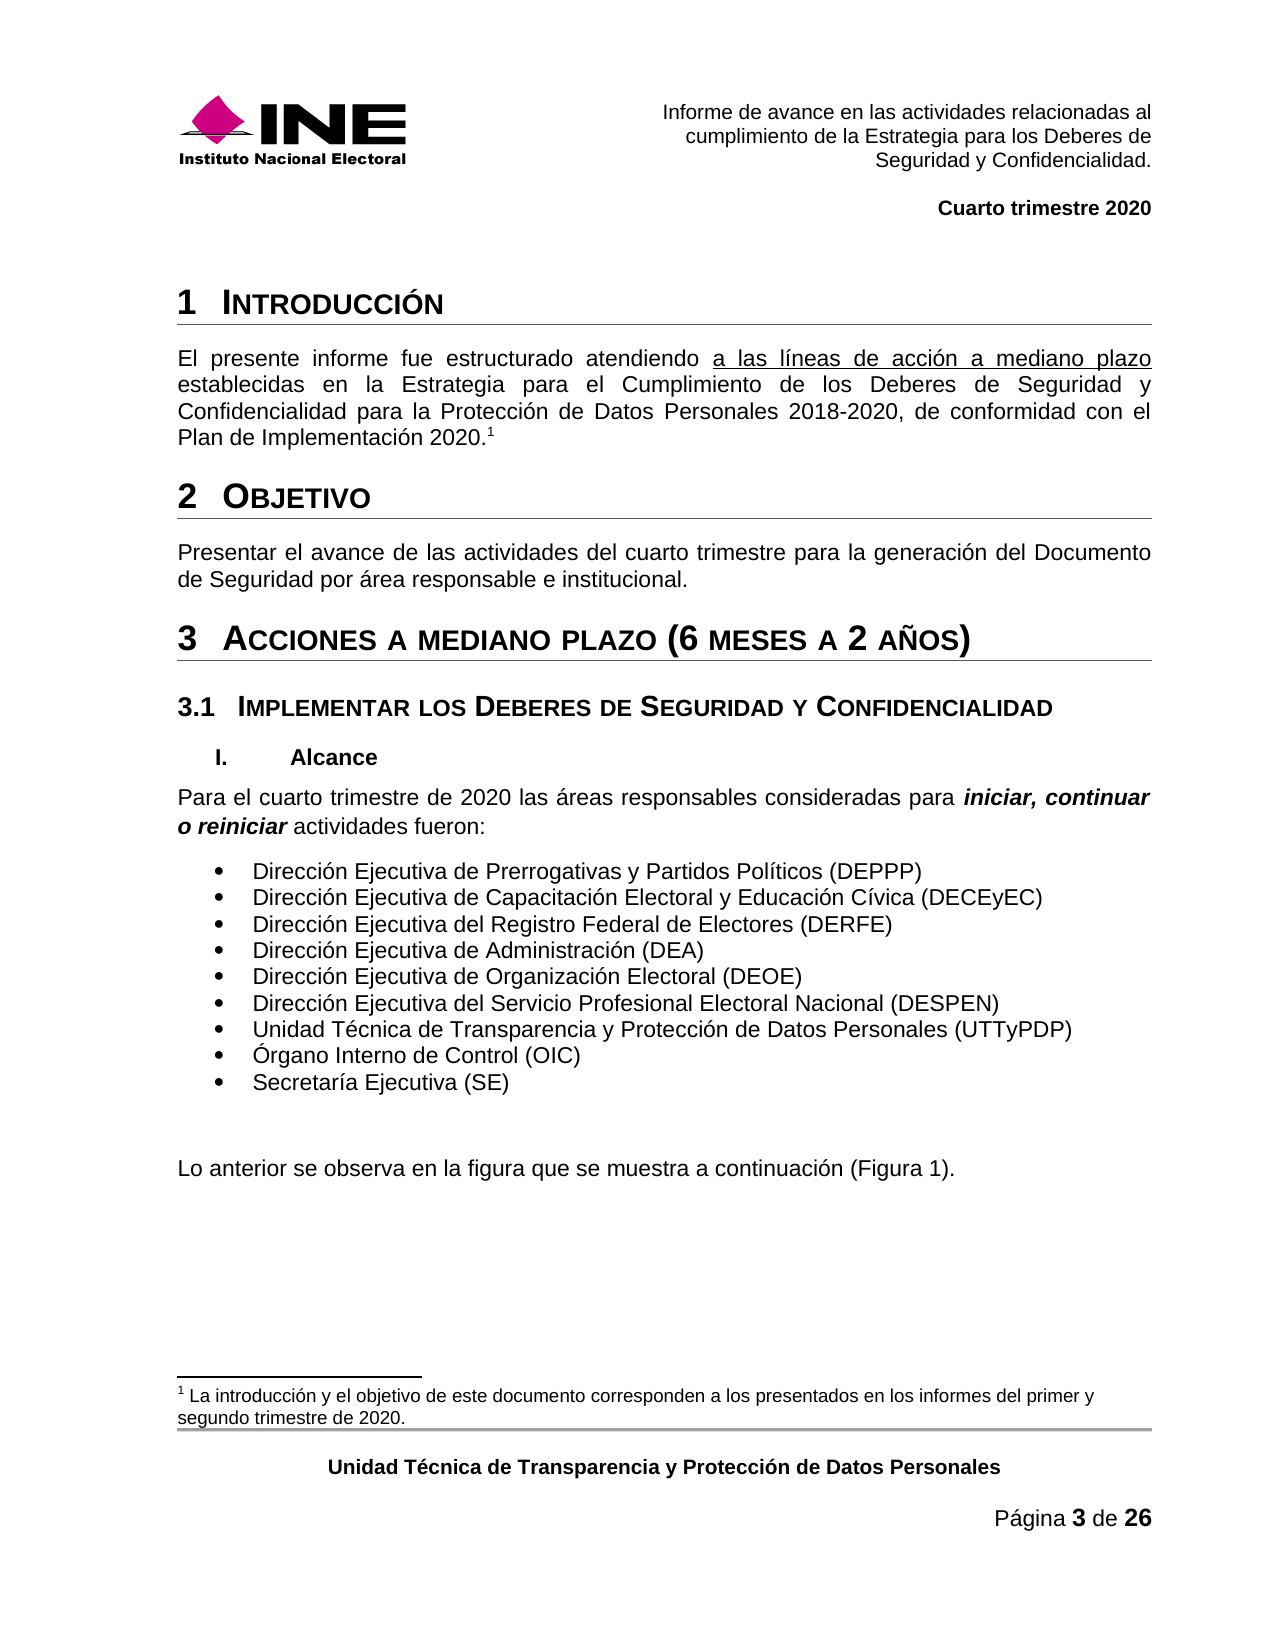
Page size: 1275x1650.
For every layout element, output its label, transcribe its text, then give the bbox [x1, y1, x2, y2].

subtitle Introducción [177, 281, 1152, 324]
list Dirección Ejecutiva del Registro Federal de Electores (DERFE) [215, 911, 1152, 937]
picture [177, 75, 408, 187]
list Unidad Técnica de Transparencia y Protección de Datos Personales (UTTyPDP) [215, 1016, 1152, 1042]
list Secretaría Ejecutiva (SE) [215, 1069, 1152, 1095]
list Dirección Ejecutiva de Prerrogativas y Partidos Políticos (DEPPP) [215, 858, 1152, 884]
list Órgano Interno de Control (OIC) [215, 1042, 1152, 1069]
subtitle Implementar los Deberes de Seguridad y Confidencialidad [177, 689, 1152, 723]
text Presentar el avance de las actividades del cuarto trimestre para la generación del Documento de Seguridad por área responsable e institucional. [177, 539, 1152, 592]
subtitle Acciones a mediano plazo (6 meses a 2 años) [177, 617, 1152, 660]
text Para el cuarto trimestre de 2020 las áreas responsables consideradas para iniciar, continuar o reiniciar actividades fueron: [177, 784, 1152, 839]
list Dirección Ejecutiva de Administración (DEA) [215, 937, 1152, 963]
subtitle Alcance [215, 743, 1152, 770]
text Lo anterior se observa en la figura que se muestra a continuación (Figura 1). [177, 1155, 1152, 1181]
text El presente informe fue estructurado atendiendo a las líneas de acción a mediano plazo establecidas en la Estrategia para el Cumplimiento de los Deberes de Seguridad y Confidencialidad para la Protección de Datos Personales 2018-2020, de conformidad con el Plan de Implementación 2020. [177, 345, 1152, 451]
list Dirección Ejecutiva del Servicio Profesional Electoral Nacional (DESPEN) [215, 990, 1152, 1016]
list Dirección Ejecutiva de Capacitación Electoral y Educación Cívica (DECEyEC) [215, 884, 1152, 911]
subtitle Objetivo [177, 476, 1152, 518]
list Dirección Ejecutiva de Organización Electoral (DEOE) [215, 963, 1152, 990]
